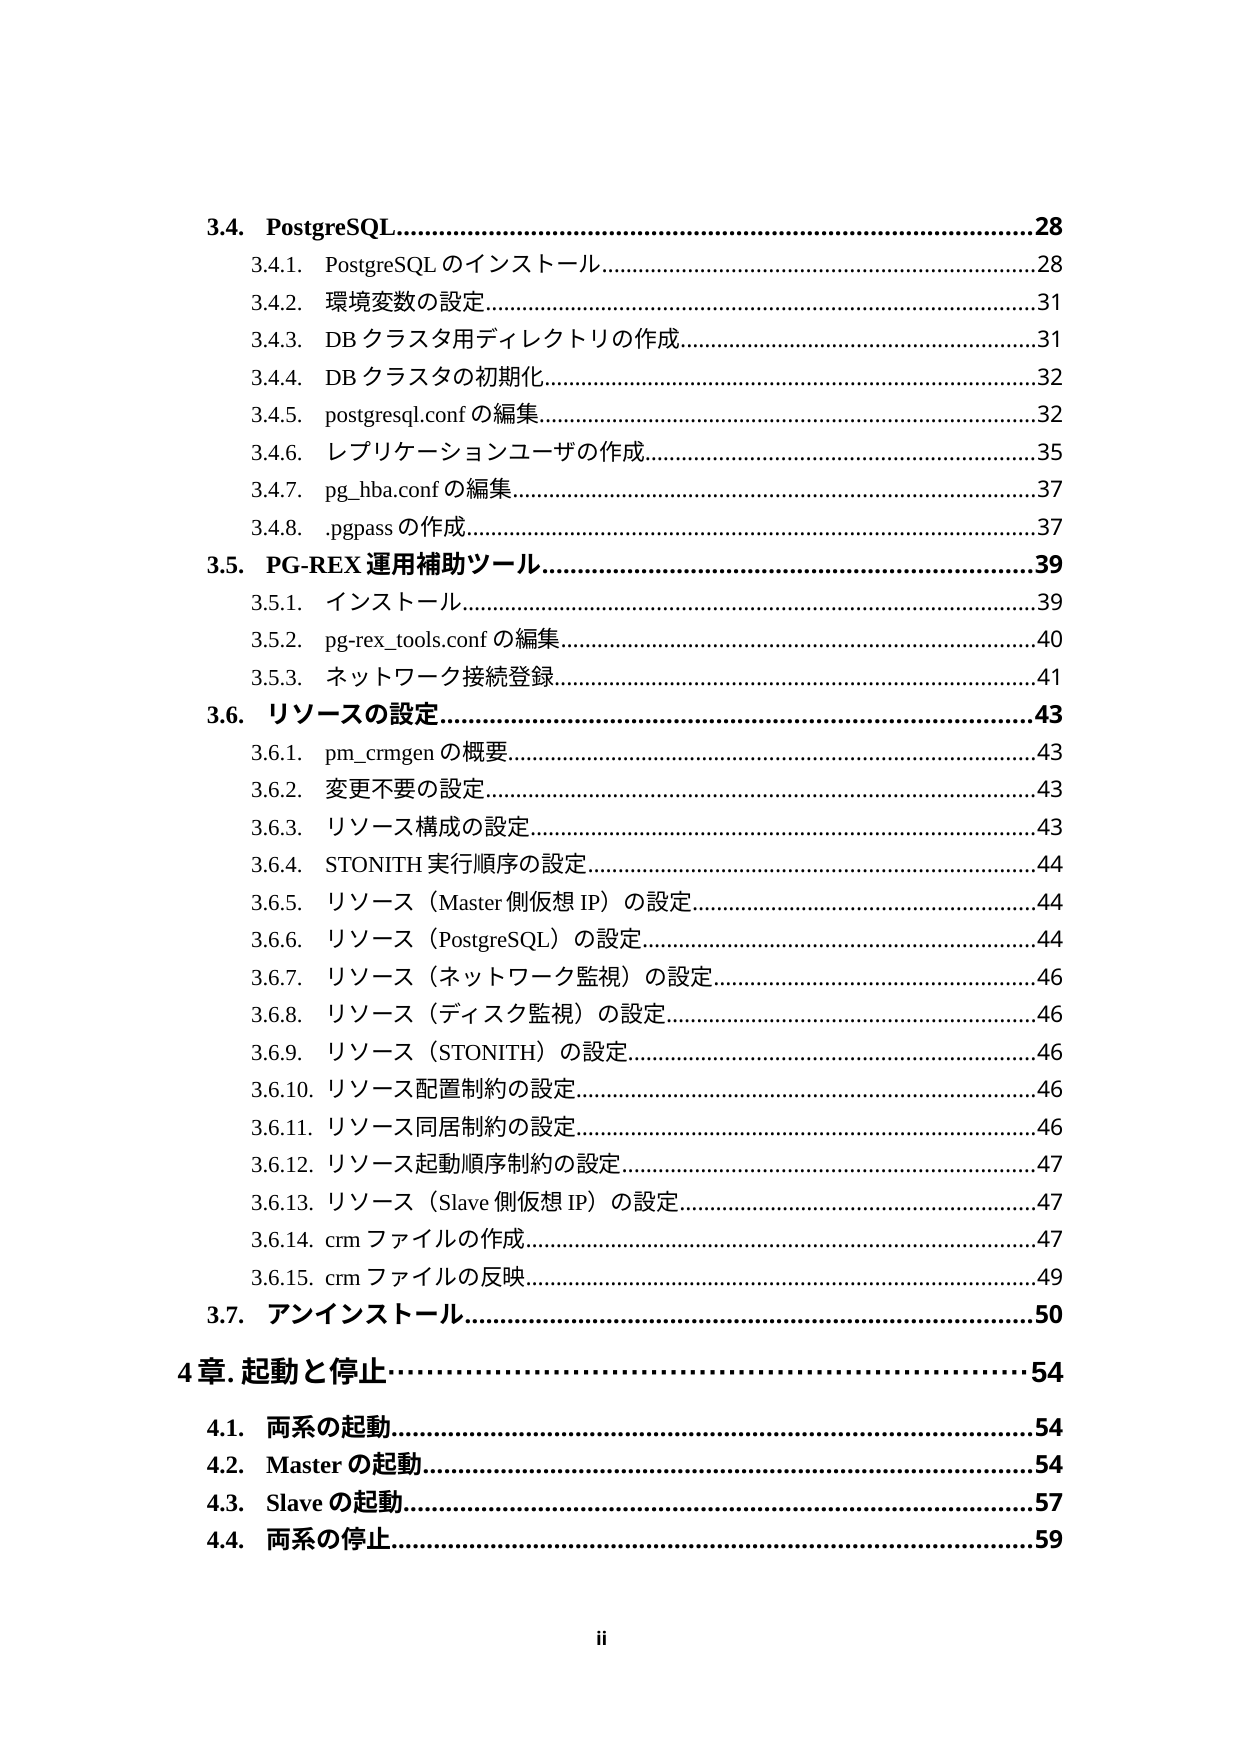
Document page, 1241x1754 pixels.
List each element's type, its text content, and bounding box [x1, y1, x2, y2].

text 3.4.5. postgresql.confの編集 32 [177, 394, 1063, 432]
text 3.4.4. DBクラスタの初期化 32 [177, 357, 1063, 394]
text 4.1. 両系の起動 54 [177, 1407, 913, 1444]
text 3.6.11. リソース同居制約の設定 46 [177, 1107, 1063, 1144]
text 3.4.2. 環境変数の設定 31 [177, 282, 1063, 319]
text 3.6.13. リソース（Slave側仮想IP）の設定 47 [177, 1182, 1063, 1219]
text 3.4.1. PostgreSQLのインストール 28 [177, 244, 1063, 282]
text 3.4.6. レプリケーションユーザの作成 35 [177, 432, 1063, 469]
text 3.6.12. リソース起動順序制約の設定 47 [177, 1144, 1063, 1182]
text 3.6.9. リソース（STONITH）の設定 46 [177, 1032, 1063, 1069]
text 3.6.10. リソース配置制約の設定 46 [177, 1069, 1063, 1107]
text 3.6.5. リソース（Master側仮想IP）の設定 44 [177, 882, 1063, 919]
text 3.5.3. ネットワーク接続登録 41 [177, 657, 1063, 694]
text 3.5. PG-REX運用補助ツール 39 [177, 544, 913, 582]
text 3.6.8. リソース（ディスク監視）の設定 46 [177, 994, 1063, 1032]
text 3.6.7. リソース（ネットワーク監視）の設定 46 [177, 957, 1063, 994]
text 3.6.15. crmファイルの反映 49 [177, 1257, 1063, 1294]
text 3.4.3. DBクラスタ用ディレクトリの作成 31 [177, 319, 1063, 357]
text 3.7. アンインストール 50 [177, 1294, 913, 1332]
text 3.6. リソースの設定 43 [177, 694, 913, 732]
text 4.2. Masterの起動 54 [177, 1444, 913, 1482]
text 3.5.2. pg-rex_tools.confの編集 40 [177, 619, 1063, 657]
text 4.3. Slaveの起動 57 [177, 1482, 913, 1519]
text 3.6.3. リソース構成の設定 43 [177, 807, 1063, 844]
text 4章. 起動と停止 54 [177, 1332, 1063, 1407]
text 3.6.2. 変更不要の設定 43 [177, 769, 1063, 807]
text 4.4. 両系の停止 59 [177, 1519, 913, 1557]
text 3.6.14. crmファイルの作成 47 [177, 1219, 1063, 1257]
text 3.4.7. pg_hba.confの編集 37 [177, 469, 1063, 507]
text 3.4. PostgreSQL 28 [177, 207, 913, 244]
text 3.5.1. インストール 39 [177, 582, 1063, 619]
text 3.6.1. pm_crmgenの概要 43 [177, 732, 1063, 769]
text 3.6.4. STONITH実行順序の設定 44 [177, 844, 1063, 882]
text 3.6.6. リソース（PostgreSQL）の設定 44 [177, 919, 1063, 957]
text 3.4.8. .pgpassの作成 37 [177, 507, 1063, 544]
